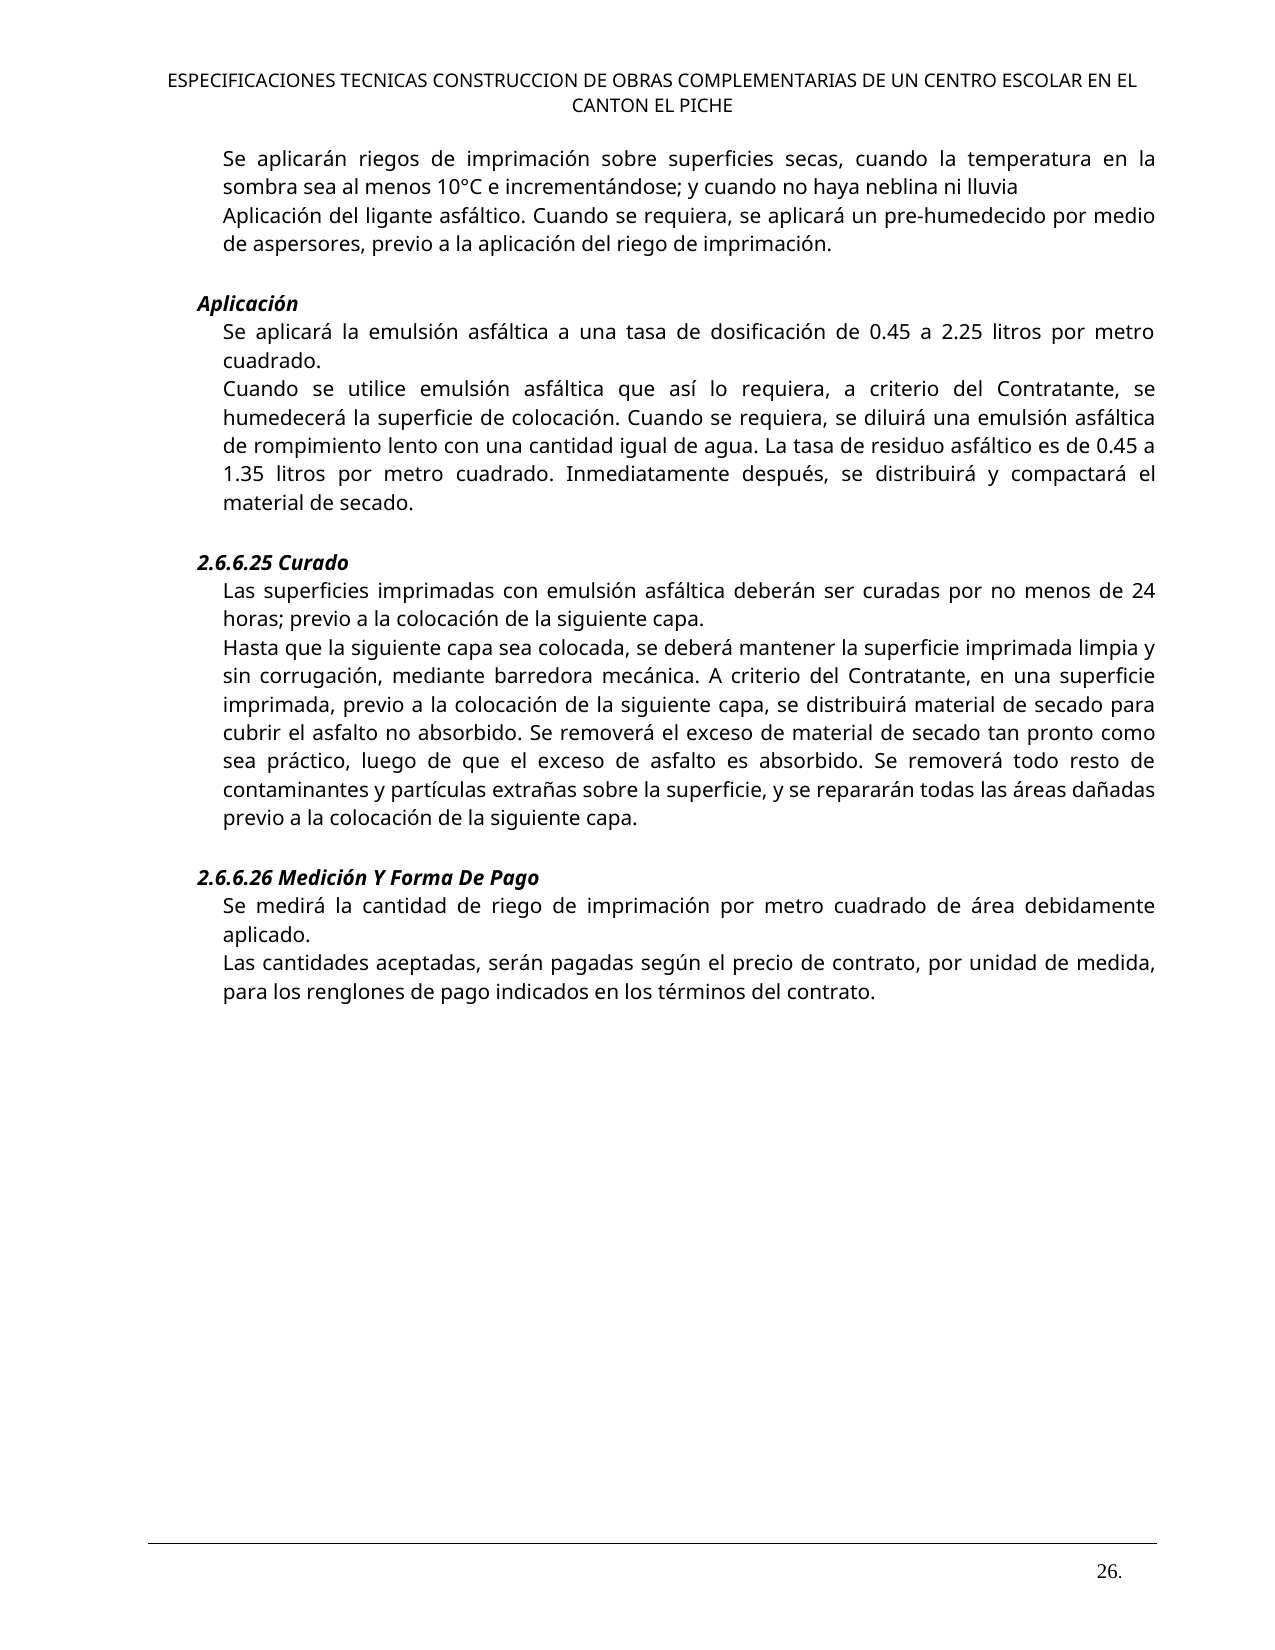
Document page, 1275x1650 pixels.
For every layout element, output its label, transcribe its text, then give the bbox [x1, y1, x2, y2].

text Cuando se utilice emulsión asfáltica que así lo requiera, a criterio del Contratante, se humedecerá la superficie de colocación. Cuando se requiera, se diluirá una emulsión asfáltica de rompimiento lento con una cantidad igual de agua. La tasa de residuo asfáltico es de 0.45 a 1.35 litros por metro cuadrado. Inmediatamente después, se distribuirá y compactará el material de secado. [223, 374, 1157, 516]
text Se medirá la cantidad de riego de imprimación por metro cuadrado de área debidamente aplicado. [223, 892, 1157, 948]
text Se aplicará la emulsión asfáltica a una tasa de dosificación de 0.45 a 2.25 litros por metro cuadrado. [223, 317, 1157, 374]
text Las cantidades aceptadas, serán pagadas según el precio de contrato, por unidad de medida, para los renglones de pago indicados en los términos del contrato. [223, 948, 1157, 1005]
text Aplicación [197, 289, 1157, 317]
text Hasta que la siguiente capa sea colocada, se deberá mantener la superficie imprimada limpia y sin corrugación, mediante barredora mecánica. A criterio del Contratante, en una superficie imprimada, previo a la colocación de la siguiente capa, se distribuirá material de secado para cubrir el asfalto no absorbido. Se removerá el exceso de material de secado tan pronto como sea práctico, luego de que el exceso de asfalto es absorbido. Se removerá todo resto de contaminantes y partículas extrañas sobre la superficie, y se repararán todas las áreas dañadas previo a la colocación de la siguiente capa. [223, 633, 1157, 832]
text Aplicación del ligante asfáltico. Cuando se requiera, se aplicará un pre-humedecido por medio de aspersores, previo a la aplicación del riego de imprimación. [223, 201, 1157, 258]
text Las superficies imprimadas con emulsión asfáltica deberán ser curadas por no menos de 24 horas; previo a la colocación de la siguiente capa. [223, 576, 1157, 633]
text 2.6.6.26 Medición Y Forma De Pago [197, 863, 1157, 892]
text 2.6.6.25 Curado [197, 548, 1157, 576]
text Se aplicarán riegos de imprimación sobre superficies secas, cuando la temperatura en la sombra sea al menos 10°C e incrementándose; y cuando no haya neblina ni lluvia [223, 144, 1157, 201]
